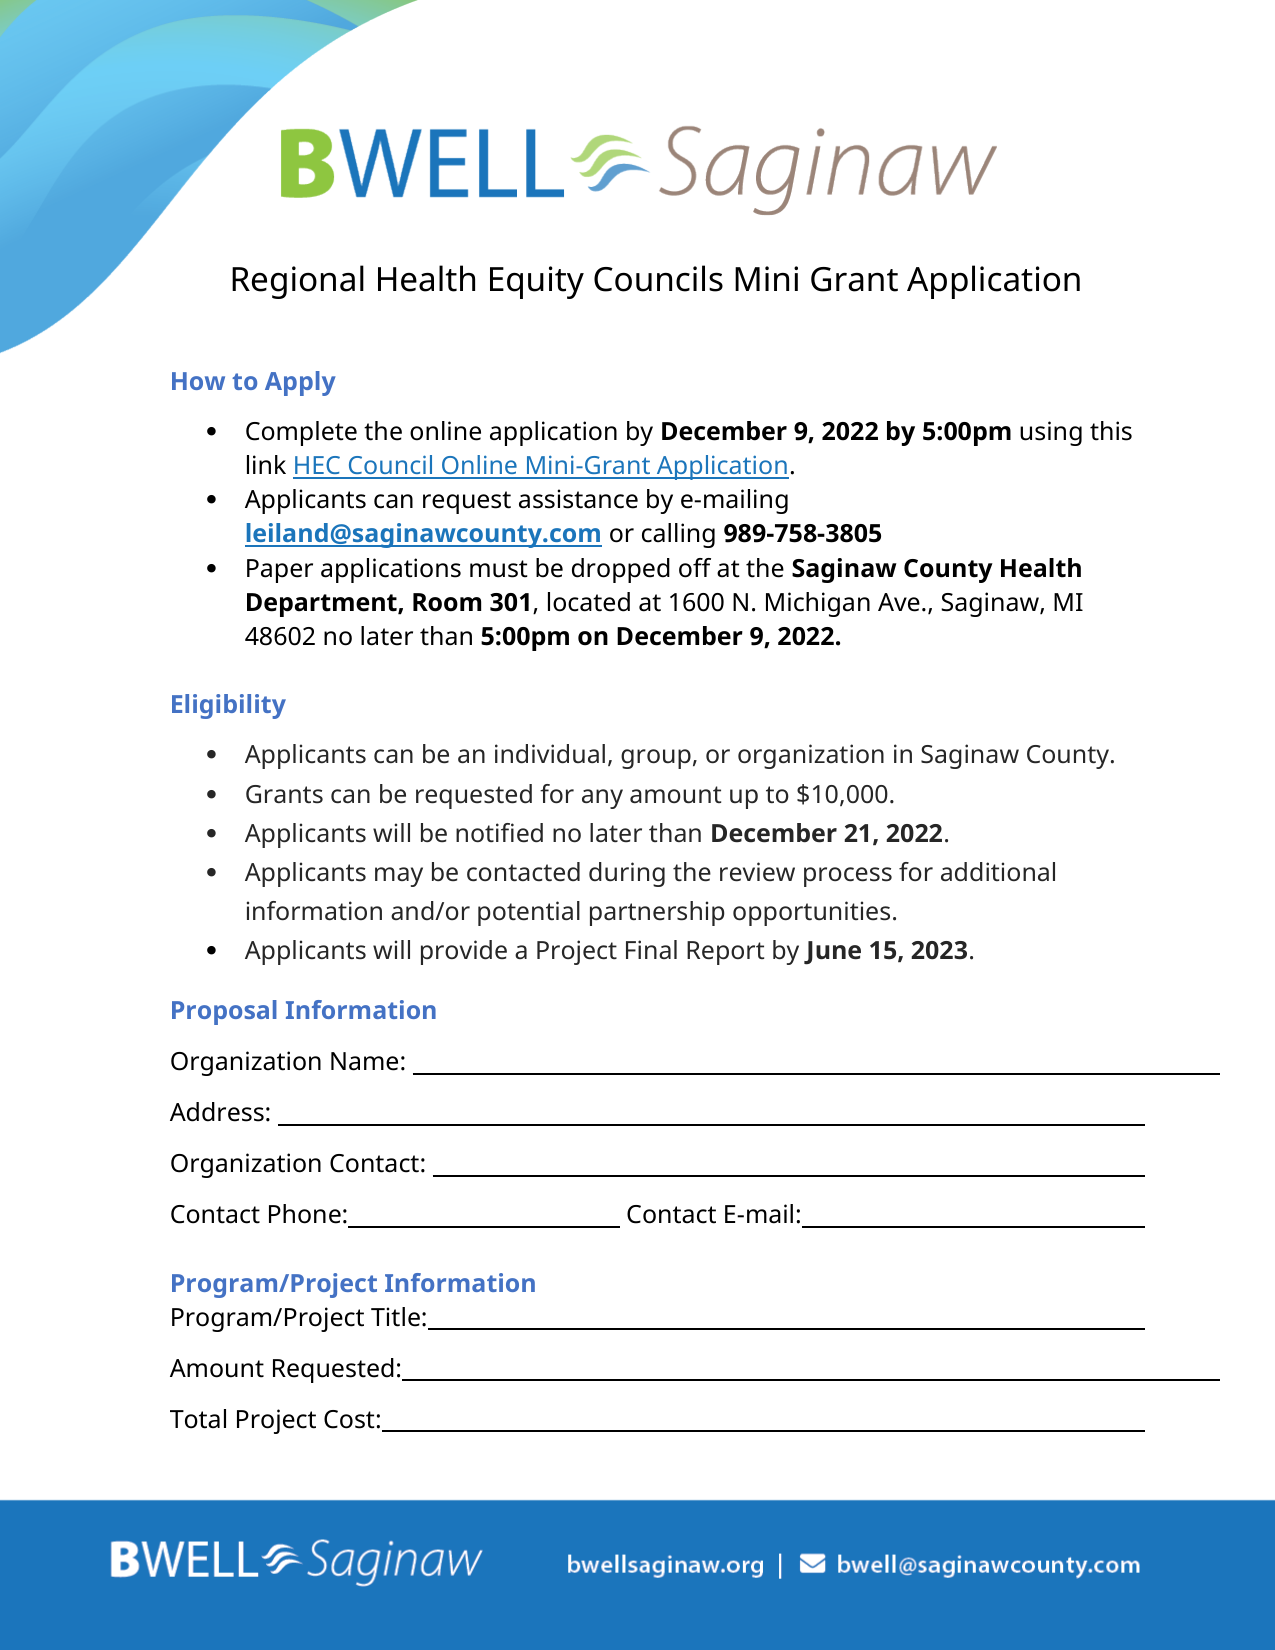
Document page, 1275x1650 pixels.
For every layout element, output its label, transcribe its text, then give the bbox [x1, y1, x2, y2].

list Paper applications must be dropped off at the Saginaw County Health Department, Room 301, located at 1600 N. Michigan Ave., Saginaw, MI 48602 no later than 5:00pm on December 9, 2022. [207, 550, 1144, 652]
picture [0, 0, 1275, 1650]
text Program/Project Title: [169, 1299, 1182, 1333]
list Complete the online application by December 9, 2022 by 5:00pm using this link HEC Council Online Mini-Grant Application. [207, 414, 1144, 482]
text Amount Requested: [169, 1350, 1182, 1384]
text Regional Health Equity Councils Mini Grant Application [169, 256, 1143, 302]
text Eligibility [169, 686, 1182, 721]
text Total Project Cost: [169, 1401, 1182, 1436]
list Applicants can request assistance by e-mailing leiland@saginawcounty.com or calling 989-758-3805 [207, 482, 1144, 550]
list Applicants will provide a Project Final Report by June 15, 2023. [207, 933, 1182, 967]
list Applicants can be an individual, group, or organization in Saginaw County. [207, 737, 1182, 771]
list Grants can be requested for any amount up to $10,000. [207, 776, 1182, 810]
text Program/Project Information [169, 1265, 1182, 1299]
text Address: [169, 1095, 1182, 1129]
list Applicants will be notified no later than December 21, 2022. [207, 816, 1182, 849]
text Organization Name: [169, 1044, 1182, 1078]
text Contact Phone: Contact E-mail: [169, 1197, 1182, 1231]
text How to Apply [169, 363, 1182, 397]
text Organization Contact: [169, 1146, 1182, 1180]
list Applicants may be contacted during the review process for additional information and/or potential partnership opportunities. [207, 855, 1182, 928]
text Proposal Information [169, 993, 1182, 1027]
